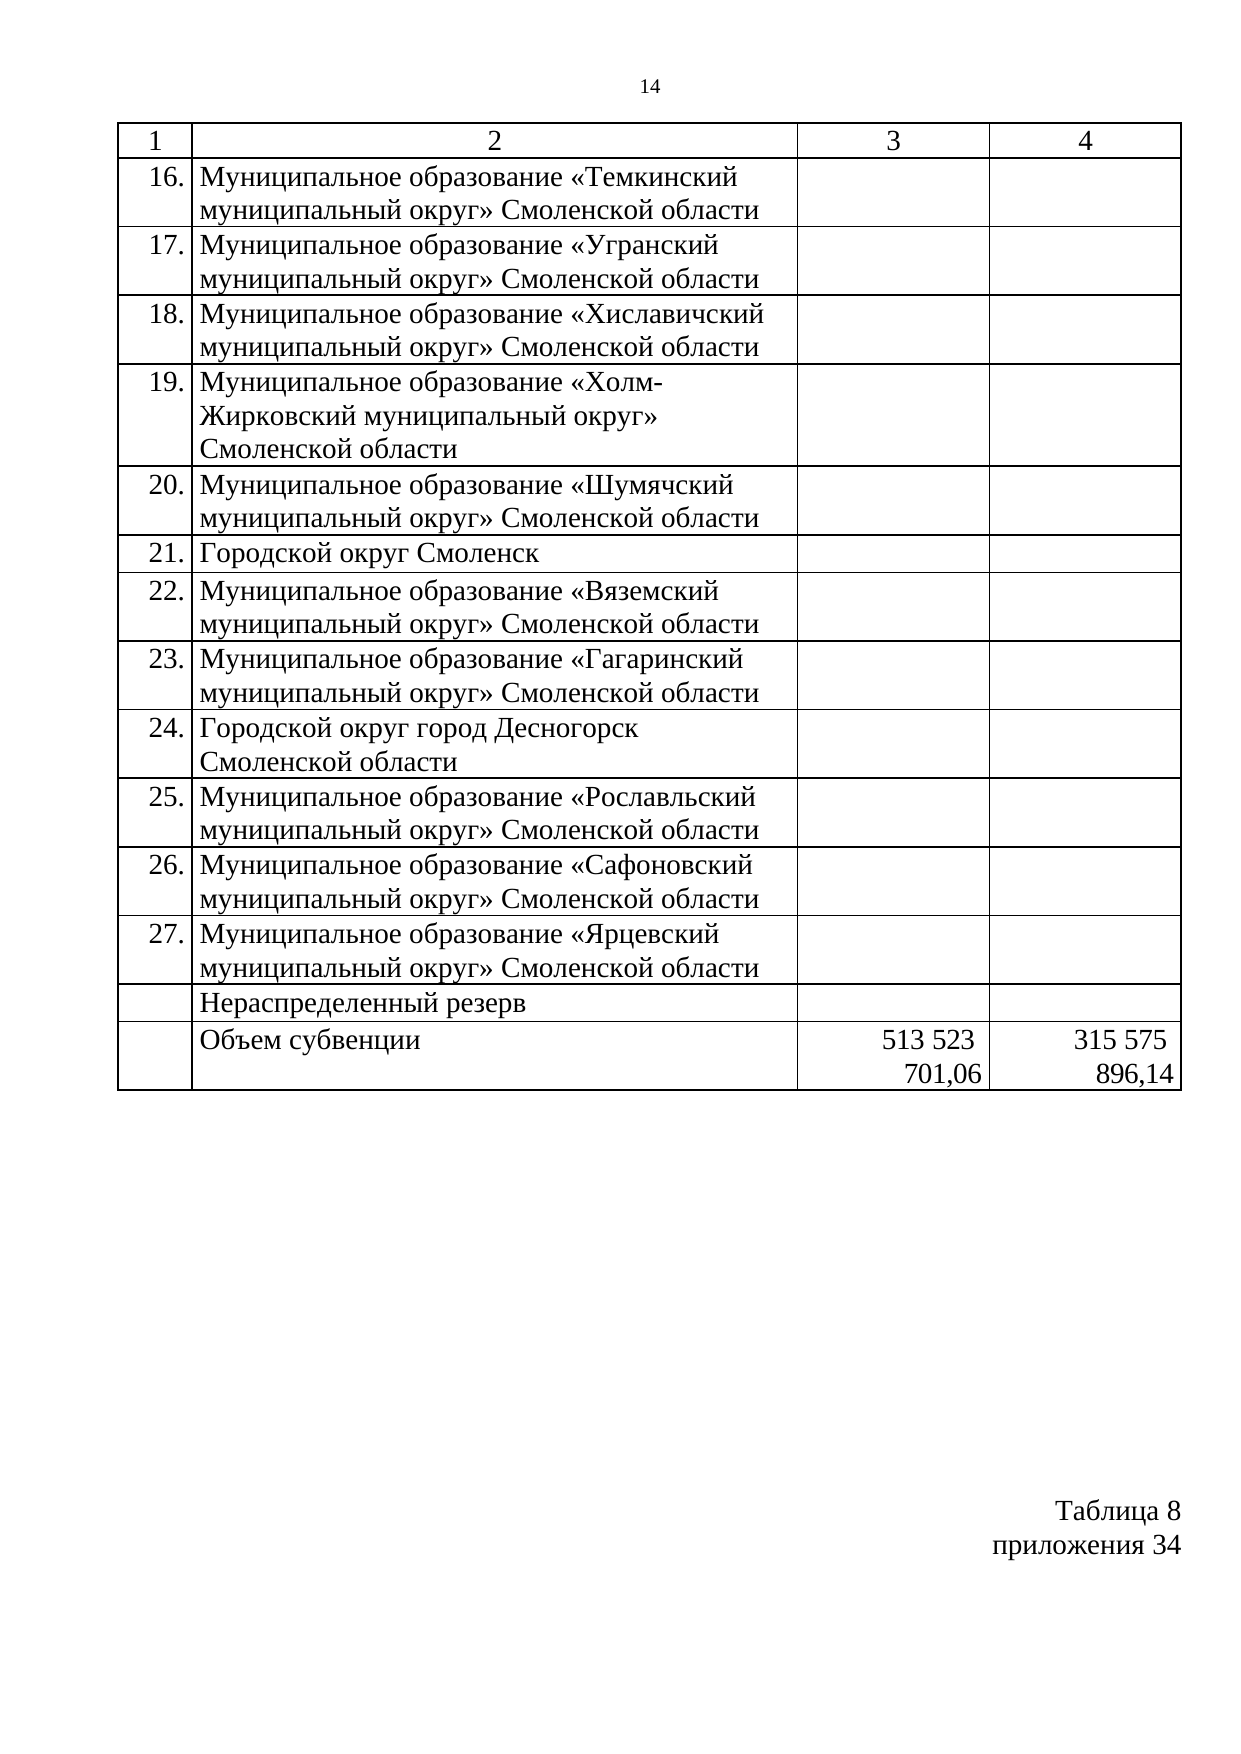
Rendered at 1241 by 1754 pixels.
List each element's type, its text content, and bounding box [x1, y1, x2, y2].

table_cell [990, 573, 1180, 640]
table_cell [990, 916, 1180, 983]
table_cell 315 575 896,14 [990, 1022, 1180, 1089]
table_cell [798, 710, 989, 777]
table_cell [990, 536, 1180, 571]
table_cell [798, 159, 989, 226]
table_cell [990, 710, 1180, 777]
table_cell 18. [119, 296, 191, 363]
table_cell [798, 573, 989, 640]
table_cell Городской округ Смоленск [193, 536, 797, 571]
table_cell Муниципальное образование «Темкинский муниципальный округ» Смоленской области [193, 159, 797, 226]
table_cell 22. [119, 573, 191, 640]
table_cell Муниципальное образование «Холм-Жирковский муниципальный округ» Смоленской области [193, 365, 797, 465]
table_cell 24. [119, 710, 191, 777]
table_cell [798, 536, 989, 571]
table_cell Муниципальное образование «Вяземский муниципальный округ» Смоленской области [193, 573, 797, 640]
table_cell Городской округ город Десногорск Смоленской области [193, 710, 797, 777]
table_cell Муниципальное образование «Хиславичский муниципальный округ» Смоленской области [193, 296, 797, 363]
table_cell 19. [119, 365, 191, 465]
table_cell [119, 985, 191, 1021]
table_cell [798, 848, 989, 914]
table_cell [990, 779, 1180, 846]
table_cell Объем субвенции [193, 1022, 797, 1089]
table_header 1 [119, 124, 191, 157]
table_cell 26. [119, 848, 191, 914]
table_cell [990, 159, 1180, 226]
text Таблица 8 [118, 1493, 1181, 1527]
table_cell 20. [119, 467, 191, 534]
table_cell [990, 985, 1180, 1021]
table_cell 17. [119, 227, 191, 294]
table_cell 25. [119, 779, 191, 846]
table_header 3 [798, 124, 989, 157]
table_cell [798, 985, 989, 1021]
table_cell [990, 296, 1180, 363]
table_cell Муниципальное образование «Сафоновский муниципальный округ» Смоленской области [193, 848, 797, 914]
table_cell 23. [119, 642, 191, 709]
table_cell [798, 916, 989, 983]
table_cell [798, 642, 989, 709]
table_cell [990, 467, 1180, 534]
table_cell 16. [119, 159, 191, 226]
table_cell 27. [119, 916, 191, 983]
table_cell [798, 779, 989, 846]
table_cell Муниципальное образование «Шумячский муниципальный округ» Смоленской области [193, 467, 797, 534]
table_cell [990, 365, 1180, 465]
table_cell [990, 848, 1180, 914]
table_cell [798, 365, 989, 465]
table_cell Муниципальное образование «Гагаринский муниципальный округ» Смоленской области [193, 642, 797, 709]
table_cell [990, 227, 1180, 294]
table_cell [798, 227, 989, 294]
table_cell [798, 296, 989, 363]
text приложения 34 [118, 1527, 1181, 1561]
table_cell Муниципальное образование «Рославльский муниципальный округ» Смоленской области [193, 779, 797, 846]
table_header 2 [193, 124, 797, 157]
table_cell 513 523 701,06 [798, 1022, 989, 1089]
table_cell Муниципальное образование «Ярцевский муниципальный округ» Смоленской области [193, 916, 797, 983]
table_cell [798, 467, 989, 534]
table_cell 21. [119, 536, 191, 571]
table_cell Нераспределенный резерв [193, 985, 797, 1021]
table_cell [990, 642, 1180, 709]
table_header 4 [990, 124, 1180, 157]
table_cell Муниципальное образование «Угранский муниципальный округ» Смоленской области [193, 227, 797, 294]
table_cell [119, 1022, 191, 1089]
